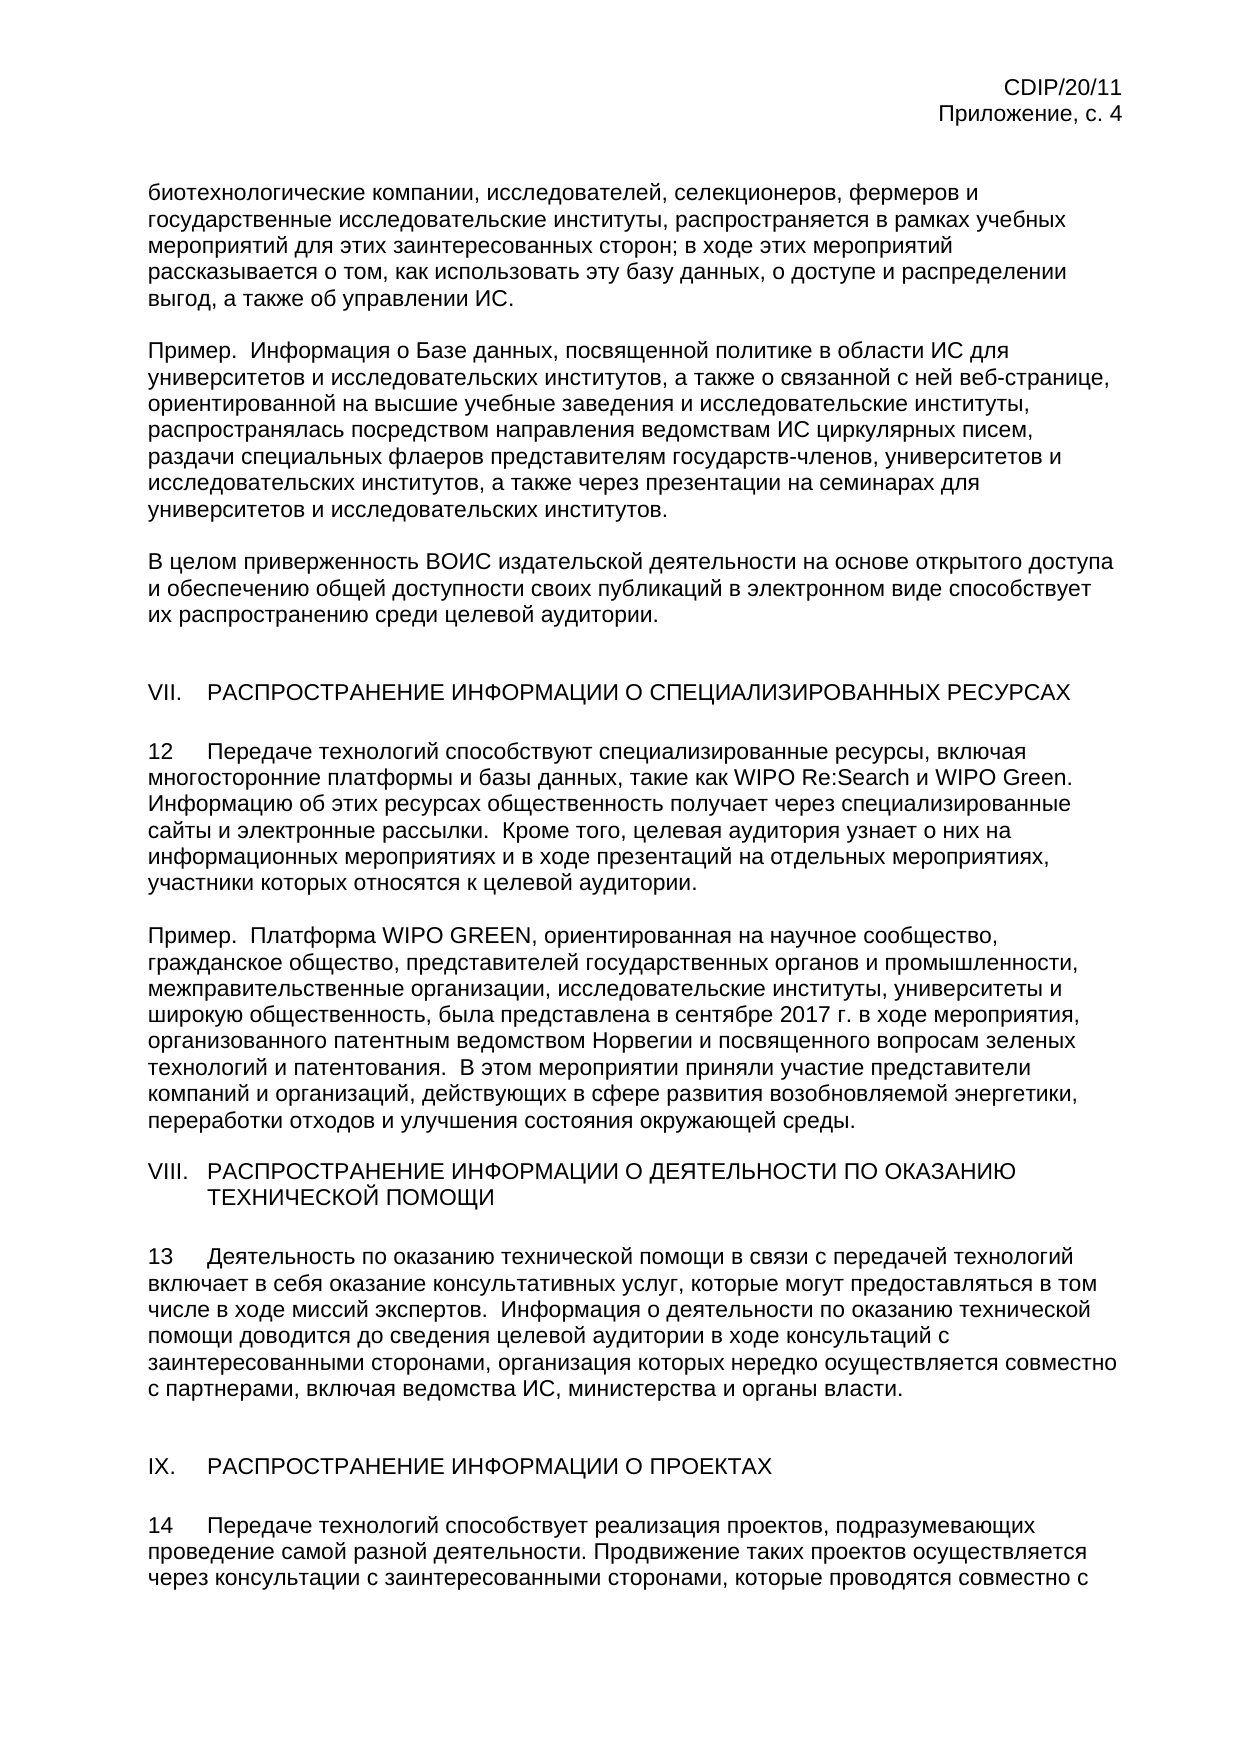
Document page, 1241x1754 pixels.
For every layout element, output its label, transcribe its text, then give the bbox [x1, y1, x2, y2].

text Пример. Платформа WIPO GREEN, ориентированная на научное сообщество, гражданское общество, представителей государственных органов и промышленности, межправительственные организации, исследовательские институты, университеты и широкую общественность, была представлена в сентябре 2017 г. в ходе мероприятия, организованного патентным ведомством Норвегии и посвященного вопросам зеленых технологий и патентования. В этом мероприятии приняли участие представители компаний и организаций, действующих в сфере развития возобновляемой энергетики, переработки отходов и улучшения состояния окружающей среды. [148, 922, 1122, 1133]
text Деятельность по оказанию технической помощи в связи с передачей технологий включает в себя оказание консультативных услуг, которые могут предоставляться в том числе в ходе миссий экспертов. Информация о деятельности по оказанию технической помощи доводится до сведения целевой аудитории в ходе консультаций с заинтересованными сторонами, организация которых нередко осуществляется совместно с партнерами, включая ведомства ИС, министерства и органы власти. [148, 1243, 1122, 1401]
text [148, 1512, 1122, 1591]
subtitle IX. Распространение информации о проектах [148, 1453, 1122, 1479]
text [148, 179, 1122, 311]
subtitle VIII. Распространение информации о деятельности по оказанию технической помощи [148, 1158, 1122, 1211]
text Передаче технологий способствуют специализированные ресурсы, включая многосторонние платформы и базы данных, такие как WIPO Re:Search и WIPO Green. Информацию об этих ресурсах общественность получает через специализированные сайты и электронные рассылки. Кроме того, целевая аудитория узнает о них на информационных мероприятиях и в ходе презентаций на отдельных мероприятиях, участники которых относятся к целевой аудитории. [148, 738, 1122, 896]
text Пример. Информация о Базе данных, посвященной политике в области ИС для университетов и исследовательских институтов, а также о связанной с ней веб-странице, ориентированной на высшие учебные заведения и исследовательские институты, распространялась посредством направления ведомствам ИС циркулярных писем, раздачи специальных флаеров представителям государств-членов, университетов и исследовательских институтов, а также через презентации на семинарах для университетов и исследовательских институтов. [148, 337, 1122, 522]
text В целом приверженность ВОИС издательской деятельности на основе открытого доступа и обеспечению общей доступности своих публикаций в электронном виде способствует их распространению среди целевой аудитории. [148, 548, 1122, 627]
subtitle VII. Распространение информации о специализированных ресурсах [148, 679, 1122, 705]
